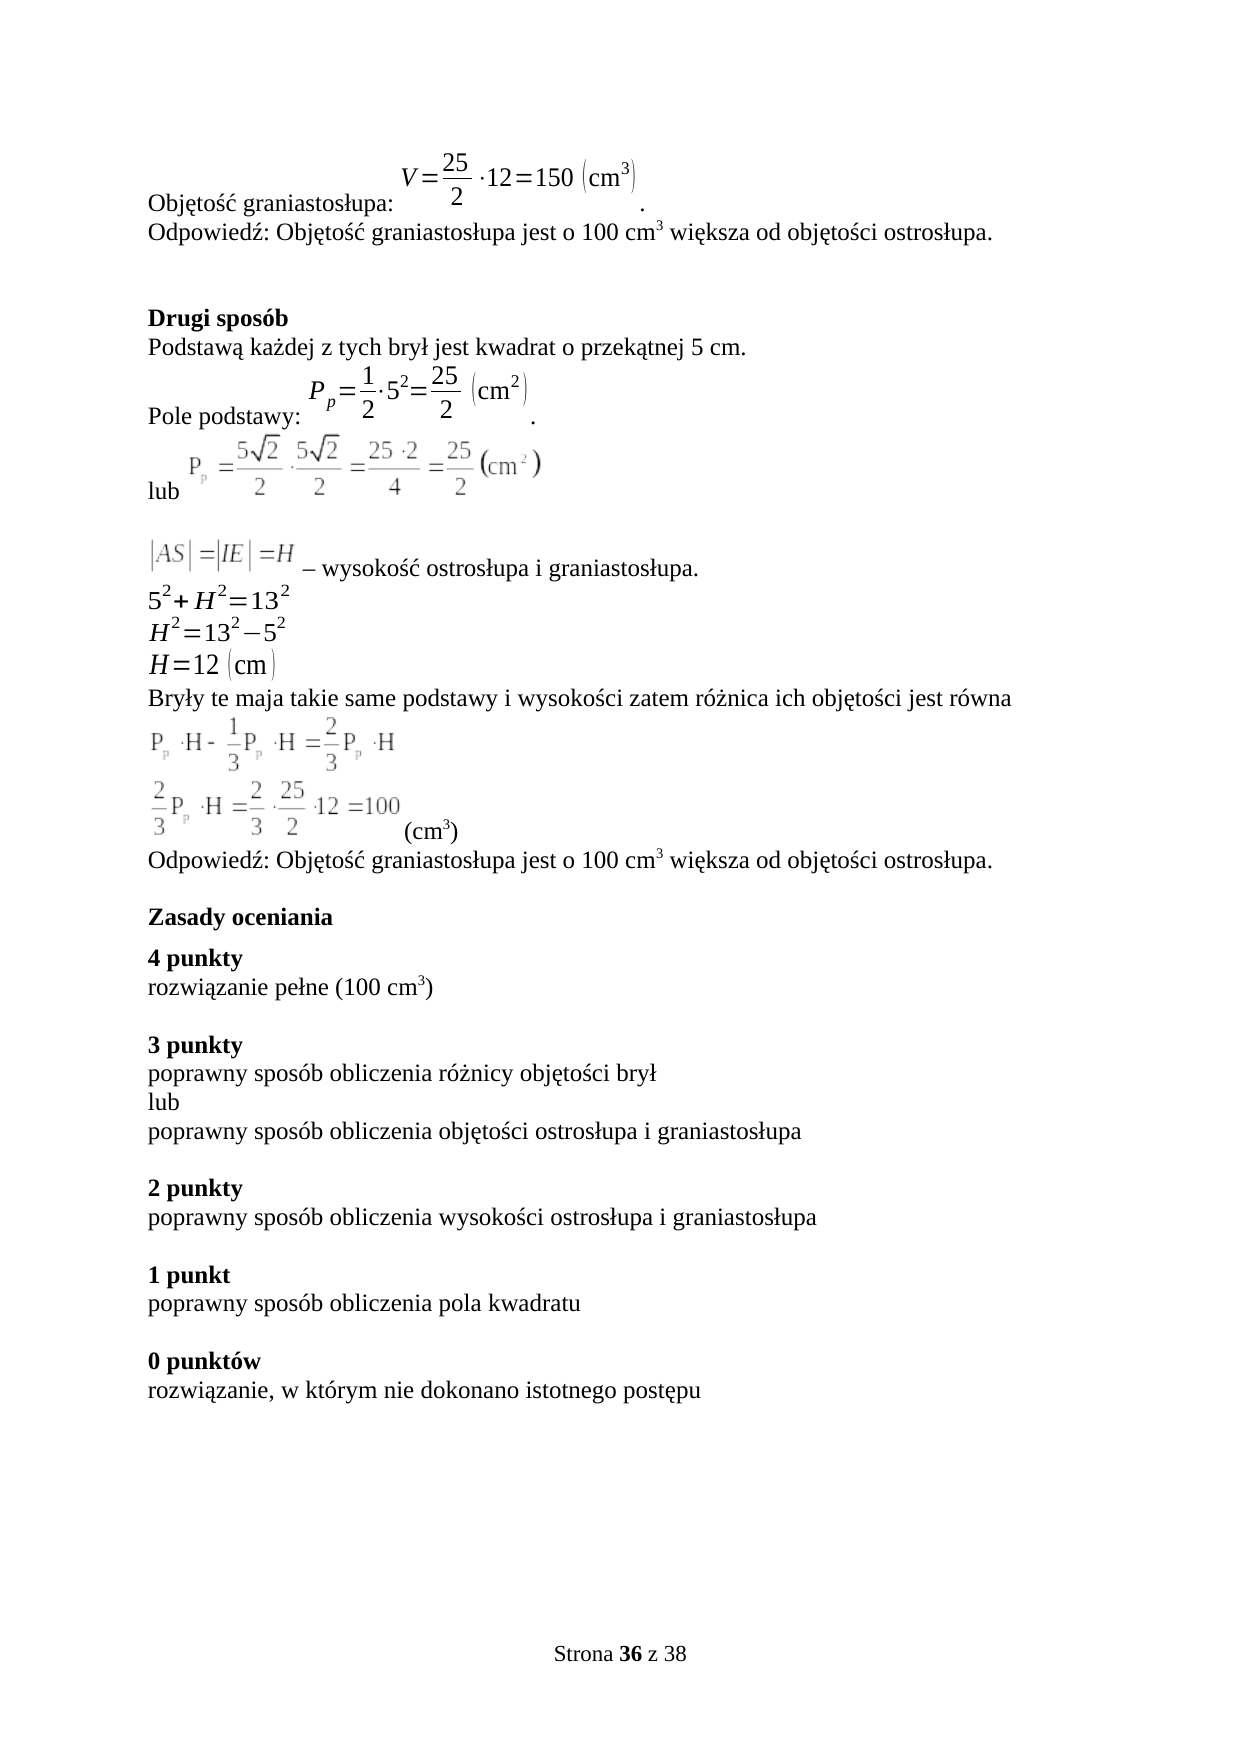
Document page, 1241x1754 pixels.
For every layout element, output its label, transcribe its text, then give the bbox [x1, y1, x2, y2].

text 2 punkty [148, 1173, 1093, 1202]
text – wysokość ostrosłupa i graniastosłupa. [148, 534, 1093, 582]
text Zasady oceniania [148, 902, 1093, 931]
text rozwiązanie pełne (100 cm3) [148, 972, 1093, 1001]
text Odpowiedź: Objętość graniastosłupa jest o 100 cm3 większa od objętości ostrosłupa. [148, 845, 1093, 873]
text (cm3) [148, 776, 1093, 845]
text poprawny sposób obliczenia objętości ostrosłupa i graniastosłupa [148, 1116, 1093, 1145]
text poprawny sposób obliczenia wysokości ostrosłupa i graniastosłupa [148, 1202, 1093, 1231]
text rozwiązanie, w którym nie dokonano istotnego postępu [148, 1375, 1093, 1403]
text poprawny sposób obliczenia pola kwadratu [148, 1288, 1093, 1317]
text 1 punkt [148, 1260, 1093, 1288]
text 0 punktów [148, 1346, 1093, 1375]
text Podstawą każdej z tych brył jest kwadrat o przekątnej 5 cm. [148, 332, 1093, 361]
text 3 punkty [148, 1030, 1093, 1058]
text Objętość graniastosłupa: . [148, 148, 1093, 217]
text Drugi sposób [148, 303, 1093, 332]
text poprawny sposób obliczenia różnicy objętości brył [148, 1058, 1093, 1087]
text Bryły te maja takie same podstawy i wysokości zatem różnica ich objętości jest równa [148, 683, 1093, 776]
text lub [148, 1087, 1093, 1116]
text 4 punkty [148, 943, 1093, 972]
text Odpowiedź: Objętość graniastosłupa jest o 100 cm3 większa od objętości ostrosłupa. [148, 217, 1093, 246]
text lub [148, 430, 1093, 505]
text Pole podstawy: . [148, 361, 1093, 430]
